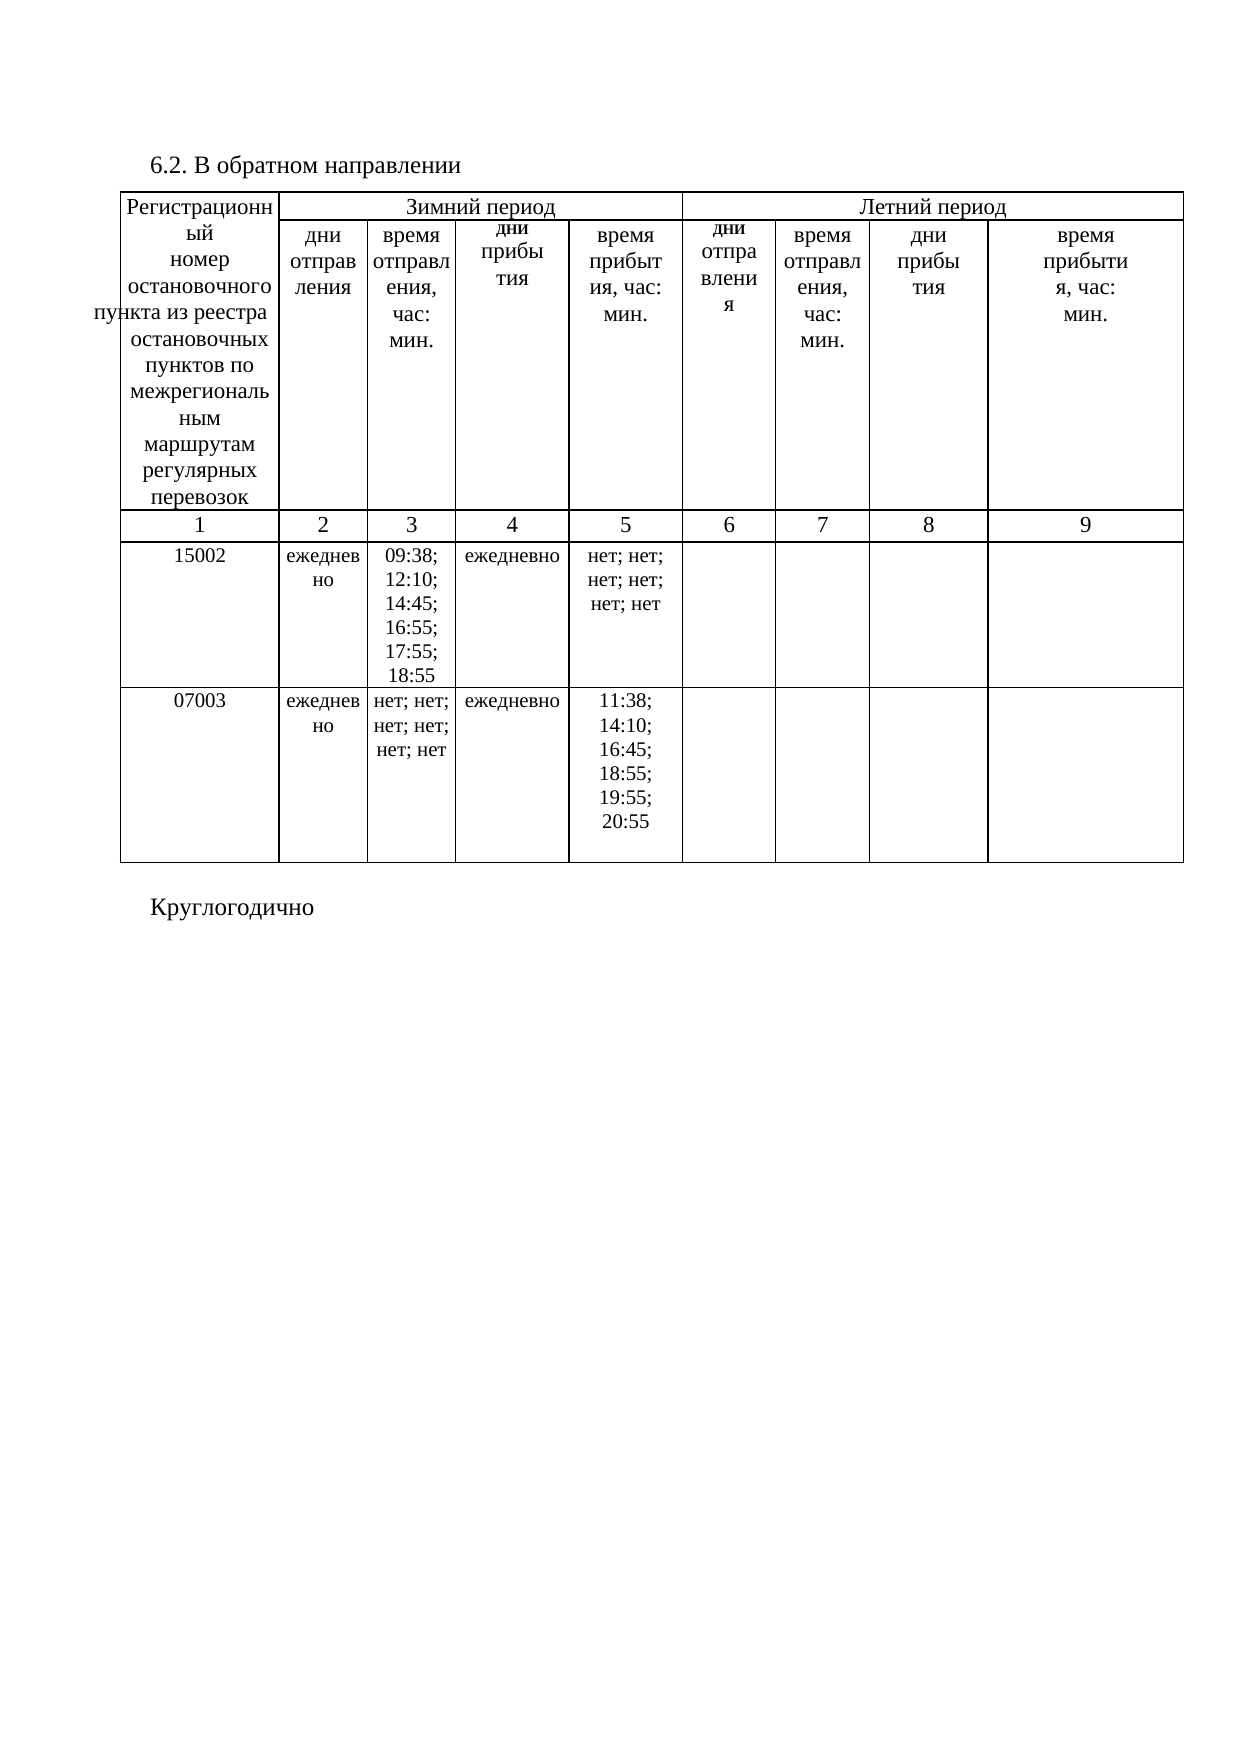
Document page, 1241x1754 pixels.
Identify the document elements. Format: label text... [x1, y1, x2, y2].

table_cell [776, 543, 869, 687]
table_cell ДНИ прибы тия [456, 221, 568, 509]
table_cell дни отправ ления [280, 221, 367, 509]
table_cell 7 [776, 511, 869, 541]
table_cell 3 [368, 511, 455, 541]
table_cell время отправл ения, час: мин. [368, 221, 455, 509]
table_cell нет; нет; нет; нет; нет; нет [570, 543, 682, 687]
table_cell 9 [989, 511, 1183, 541]
table_cell [776, 688, 869, 862]
table_cell дни прибы тия [870, 221, 987, 509]
table_cell 8 [870, 511, 987, 541]
table_cell ДНИ отпра влени я [683, 221, 775, 509]
table_cell 15002 [121, 543, 278, 687]
table_header Регистрационный номер остановочного пункта из реестра остановочных пунктов по межрегиональным маршрутам регулярных перевозок [121, 193, 278, 509]
table_cell [870, 543, 987, 687]
text Круглогодично [150, 892, 1090, 921]
table_cell нет; нет; нет; нет; нет; нет [368, 688, 455, 862]
table_cell 11:38; 14:10; 16:45; 18:55; 19:55; 20:55 [570, 688, 682, 862]
table_cell 4 [456, 511, 568, 541]
table_cell 5 [570, 511, 682, 541]
table_cell 09:38; 12:10; 14:45; 16:55; 17:55; 18:55 [368, 543, 455, 687]
table_cell 1 [121, 511, 278, 541]
table_header Летний период [683, 193, 1183, 219]
table_cell время отправл ения, час: мин. [776, 221, 869, 509]
table_cell ежедневно [456, 688, 568, 862]
table_cell время прибыти я, час: мин. [989, 221, 1183, 509]
table_cell [683, 688, 775, 862]
table_cell [989, 543, 1183, 687]
table_cell 07003 [121, 688, 278, 862]
table_header Зимний период [280, 193, 682, 219]
table_cell [870, 688, 987, 862]
table_cell 2 [280, 511, 367, 541]
table_cell [683, 543, 775, 687]
table_cell ежедневно [456, 543, 568, 687]
table_cell 6 [683, 511, 775, 541]
table_cell [989, 688, 1183, 862]
table_cell ежедневно [280, 688, 367, 862]
text 6.2. В обратном направлении [150, 150, 1090, 179]
table_cell время прибыт ия, час: мин. [570, 221, 682, 509]
table_cell ежедневно [280, 543, 367, 687]
